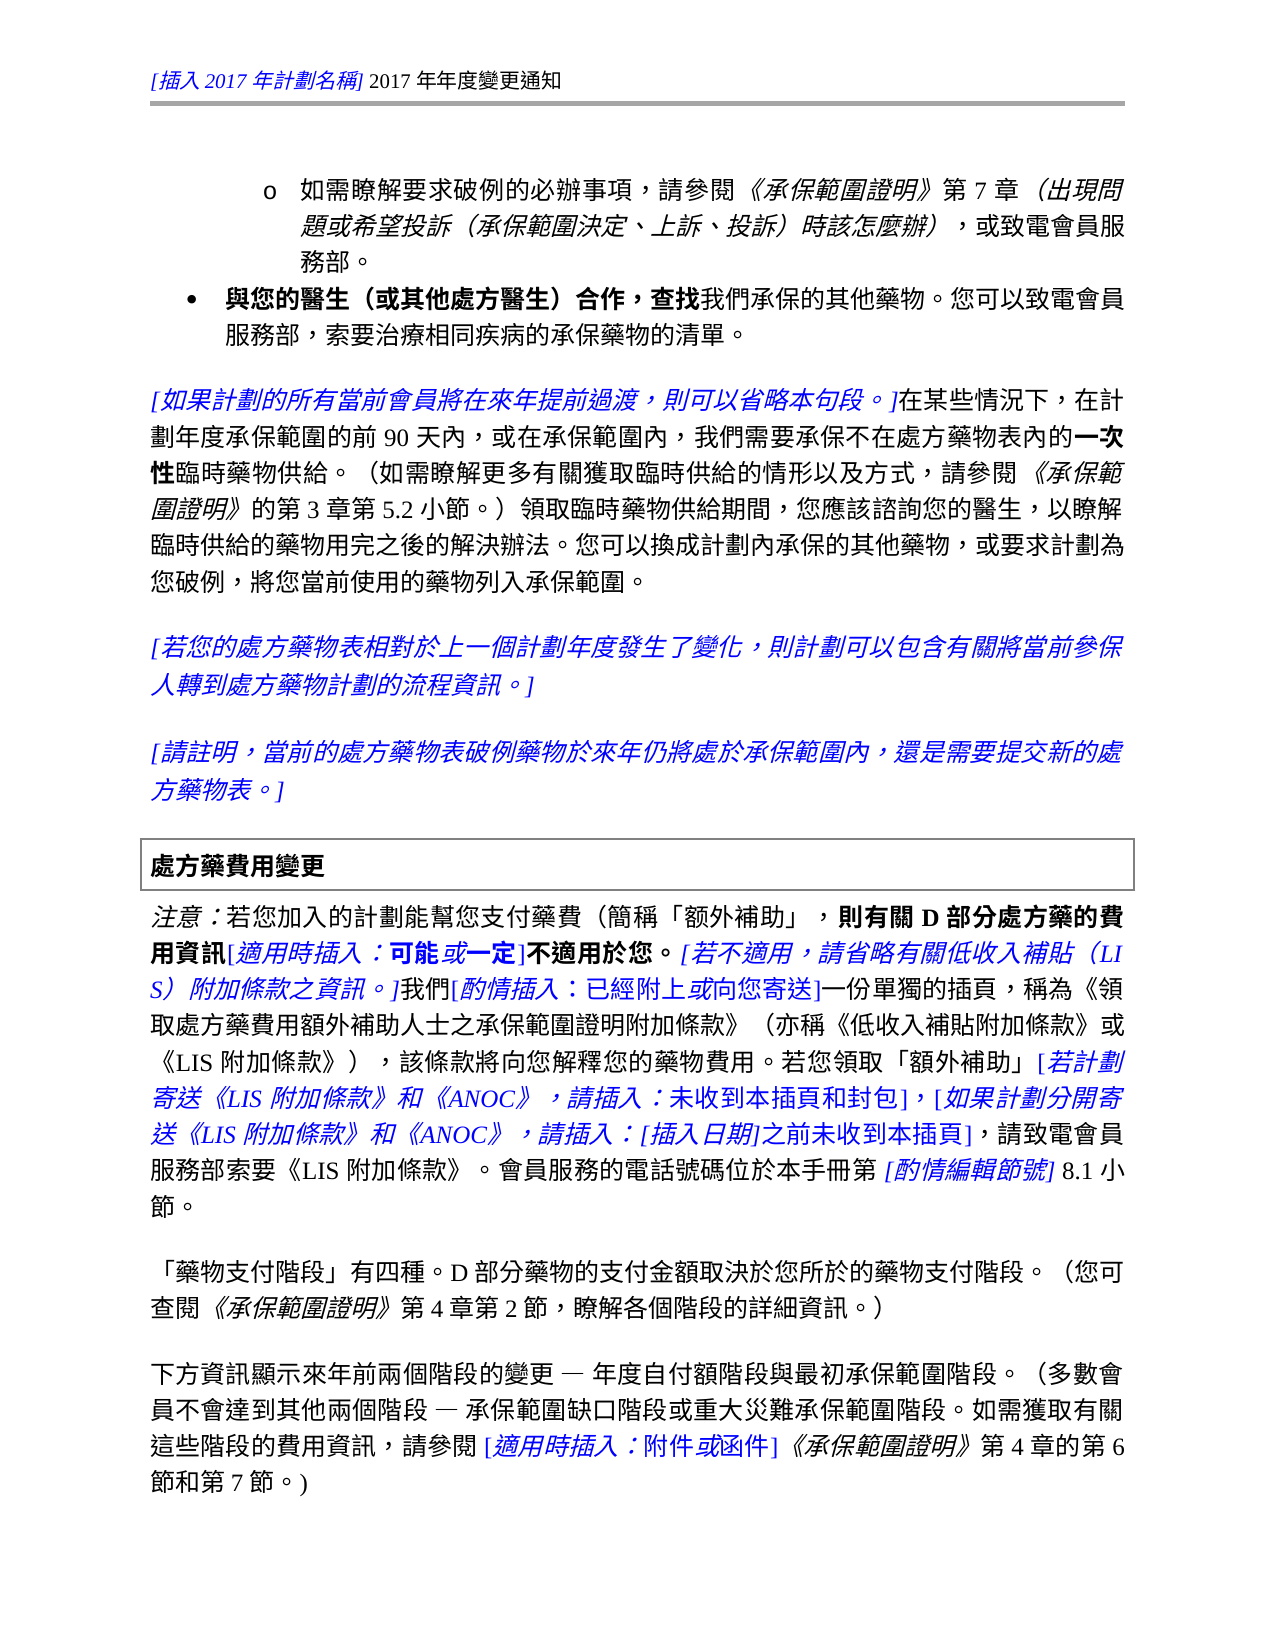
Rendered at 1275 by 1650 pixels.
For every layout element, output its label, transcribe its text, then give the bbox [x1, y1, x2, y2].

text 「藥物支付階段」有四種。D 部分藥物的支付金額取決於您所於的藥物支付階段。（您可查閱《承保範圍證明》第 4 章第 2 節，瞭解各個階段的詳細資訊。） [150, 1265, 1125, 1337]
text [如果計劃的所有當前會員將在來年提前過渡，則可以省略本句段。]在某些情況下，在計劃年度承保範圍的前 90 天內，或在承保範圍內，我們需要承保不在處方藥物表內的一次性臨時藥物供給。（如需瞭解更多有關獲取臨時供給的情形以及方式，請參閱《承保範圍證明》的第 3 章第 5.2 小節。）領取臨時藥物供給期間，您應該諮詢您的醫生，以瞭解臨時供給的藥物用完之後的解決辦法。您可以換成計劃內承保的其他藥物，或要求計劃為您破例，將您當前使用的藥物列入承保範圍。 [150, 393, 1125, 611]
text 注意：若您加入的計劃能幫您支付藥費（簡稱「额外補助」，則有關 D 部分處方藥的費用資訊[適用時插入：可能或一定]不適用於您。[若不適用，請省略有關低收入補貼（LIS）附加條款之資訊。]我們[酌情插入：已經附上或向您寄送]一份單獨的插頁，稱為《領取處方藥費用額外補助人士之承保範圍證明附加條款》（亦稱《低收入補貼附加條款》或《LIS 附加條款》），該條款將向您解釋您的藥物費用。若您領取「額外補助」[若計劃寄送《LIS 附加條款》和《ANOC》，請插入：未收到本插頁和封包]，[如果計劃分開寄送《LIS 附加條款》和《ANOC》，請插入：[插入日期]之前未收到本插頁]，請致電會員服務部索要《LIS 附加條款》。會員服務的電話號碼位於本手冊第 [酌情編輯節號] 8.1 小節。 [150, 909, 1125, 1236]
subtitle 處方藥費用變更 [142, 853, 1133, 901]
subtitle [若您的處方藥物表相對於上一個計劃年度發生了變化，則計劃可以包含有關將當前參保人轉到處方藥物計劃的流程資訊。] [150, 640, 1125, 714]
list 與您的醫生（或其他處方醫生）合作，查找我們承保的其他藥物。您可以致電會員服務部，索要治療相同疾病的承保藥物的清單。 [187, 292, 1125, 364]
list 如需瞭解要求破例的必辦事項，請參閱《承保範圍證明》第 7 章（出現問題或希望投訴（承保範圍決定、上訴、投訴）時該怎麼辦），或致電會員服務部。 [262, 170, 1125, 279]
subtitle [請註明，當前的處方藥物表破例藥物於來年仍將處於承保範圍內，還是需要提交新的處方藥物表。] [150, 745, 1125, 819]
text 下方資訊顯示來年前兩個階段的變更 — 年度自付額階段與最初承保範圍階段。（多數會員不會達到其他兩個階段 — 承保範圍缺口階段或重大災難承保範圍階段。如需獲取有關這些階段的費用資訊，請參閱 [適用時插入：附件或函件]《承保範圍證明》第 4 章的第 6 節和第 7 節。) [150, 1367, 1125, 1512]
